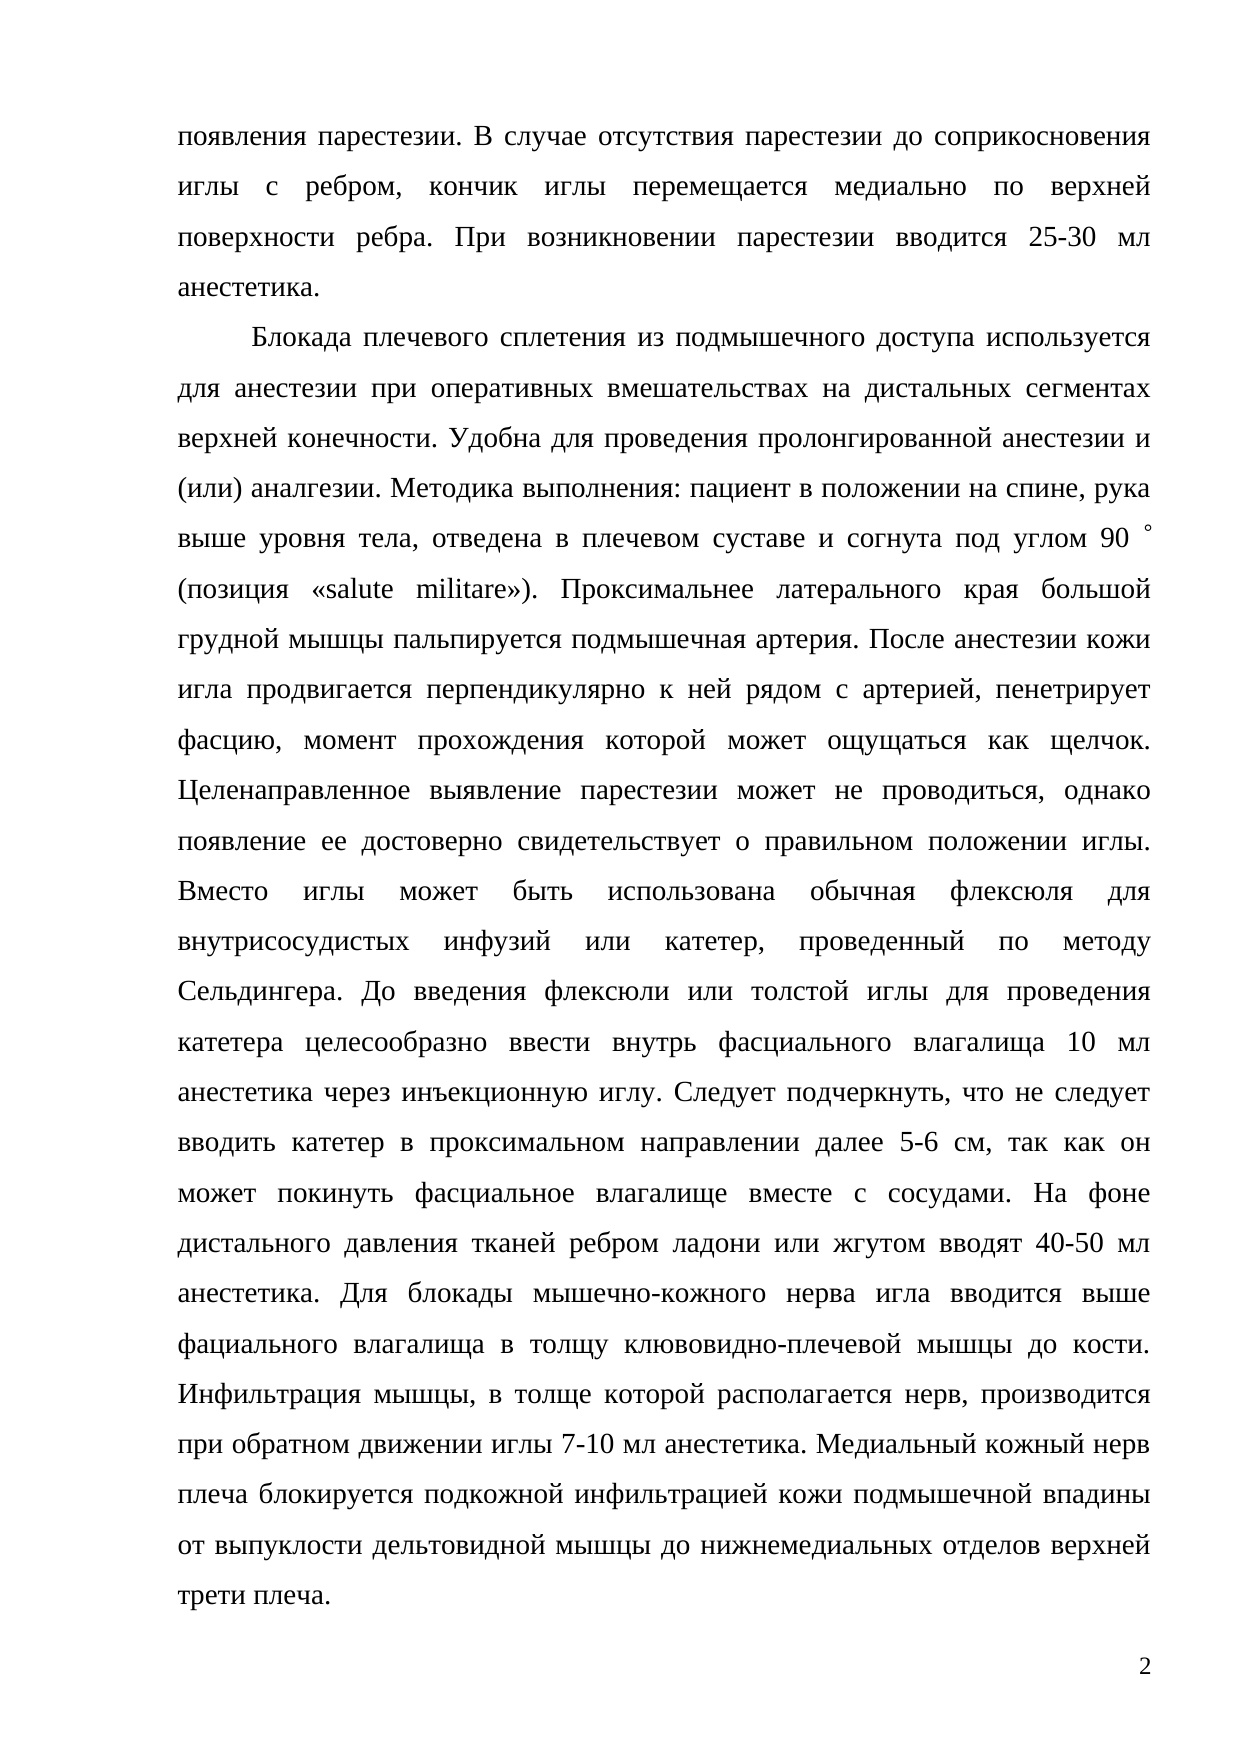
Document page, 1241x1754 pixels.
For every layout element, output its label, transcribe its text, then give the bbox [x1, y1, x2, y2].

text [177, 118, 1152, 303]
text Блокада плечевого сплетения из подмышечного доступа используется для анестезии при оперативных вмешательствах на дистальных сегментах верхней конечности. Удобна для проведения пролонгированной анестезии и (или) аналгезии. Методика выполнения: пациент в положении на спине, рука выше уровня тела, отведена в плечевом суставе и согнута под углом 90 (позиция «salute militare»). Проксимальнее латерального края большой грудной мышцы пальпируется подмышечная артерия. После анестезии кожи игла продвигается перпендикулярно к ней рядом с артерией, пенетрирует фасцию, момент прохождения которой может ощущаться как щелчок. Целенаправленное выявление парестезии может не проводиться, однако появление ее достоверно свидетельствует о правильном положении иглы. Вместо иглы может быть использована обычная флексюля для внутрисосудистых инфузий или катетер, проведенный по методу Сельдингера. До введения флексюли или толстой иглы для проведения катетера целесообразно ввести внутрь фасциального влагалища 10 мл анестетика через инъекционную иглу. Следует подчеркнуть, что не следует вводить катетер в проксимальном направлении далее 5-, так как он может покинуть фасциальное влагалище вместе с сосудами. На фоне дистального давления тканей ребром ладони или жгутом вводят 40-50 мл анестетика. Для блокады мышечно-кожного нерва игла вводится выше фациального влагалища в толщу клювовидно-плечевой мышцы до кости. Инфильтрация мышцы, в толще которой располагается нерв, производится при обратном движении иглы 7-10 мл анестетика. Медиальный кожный нерв плеча блокируется подкожной инфильтрацией кожи подмышечной впадины от выпуклости дельтовидной мышцы до нижнемедиальных отделов верхней трети плеча. [177, 319, 1152, 1611]
